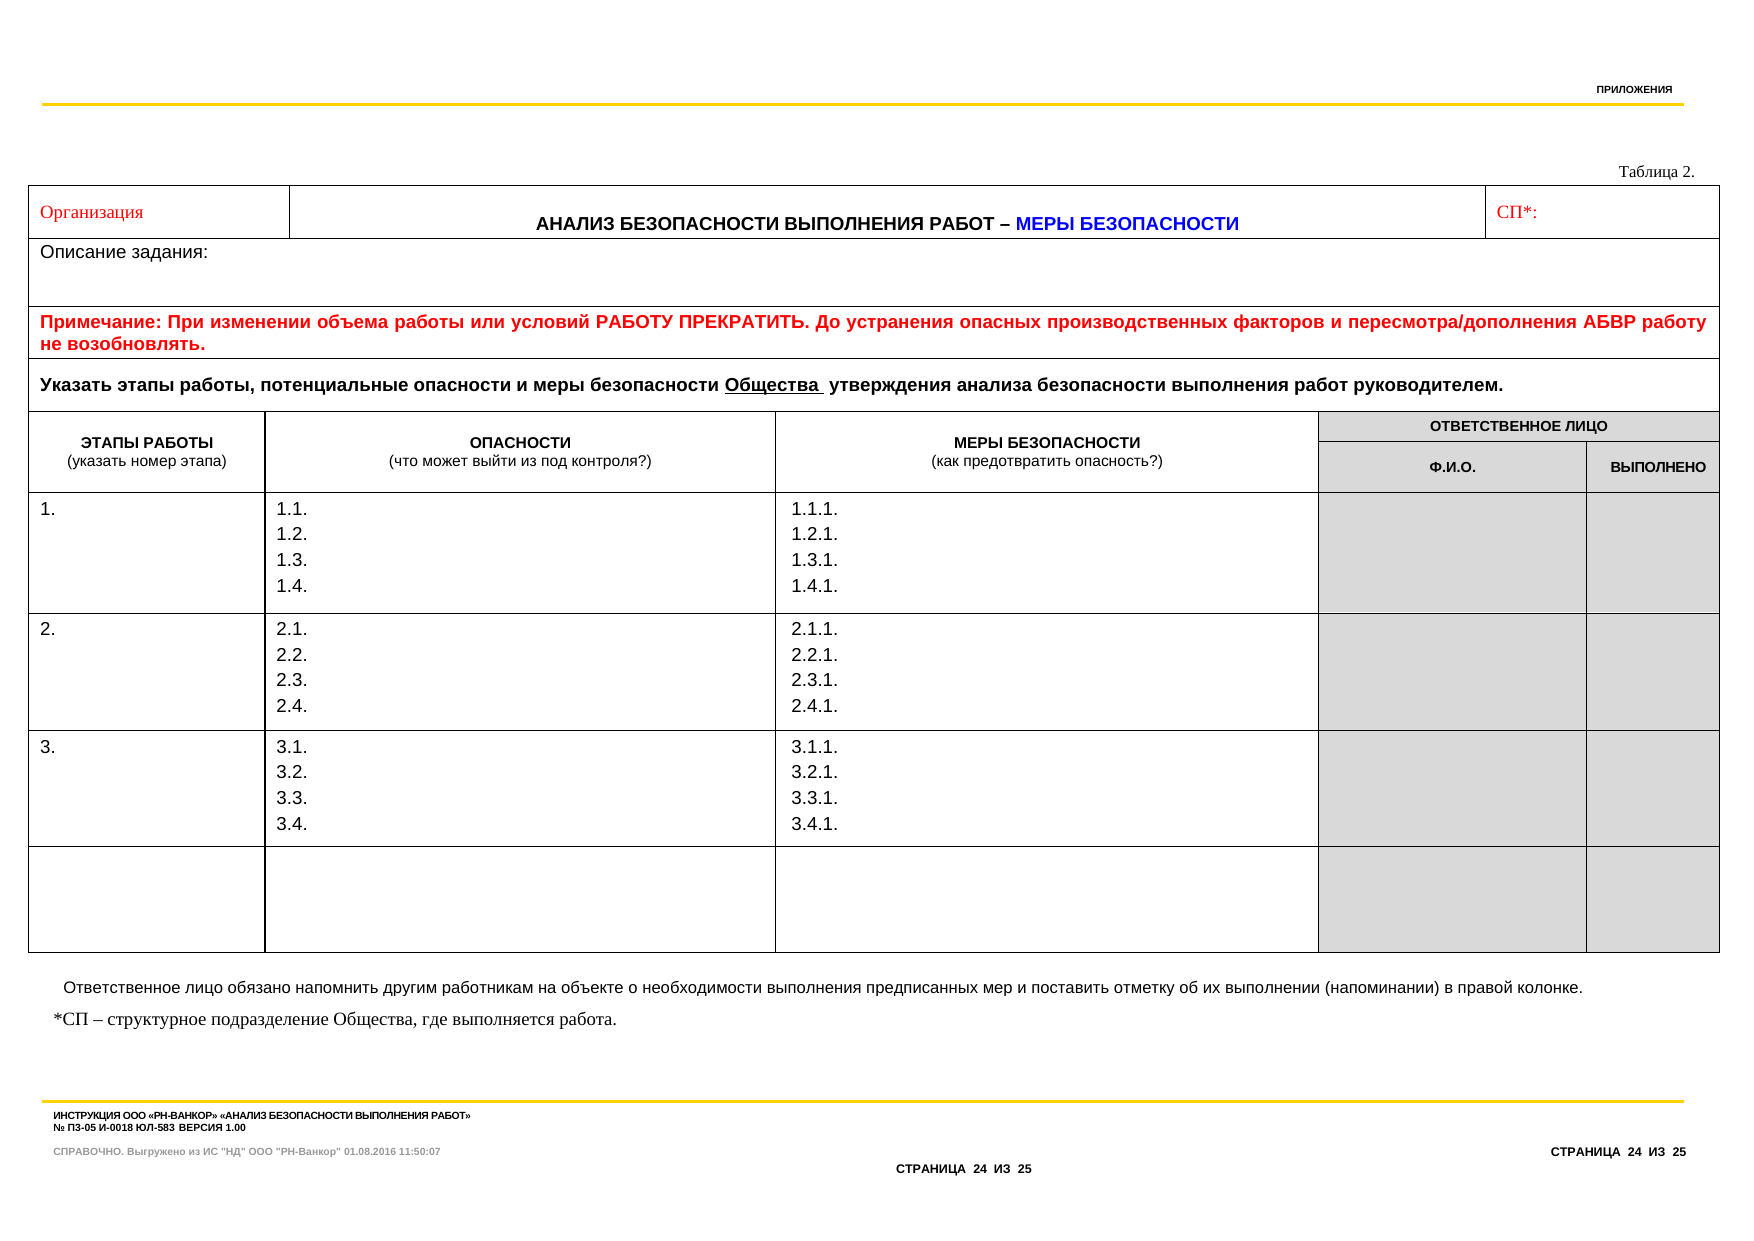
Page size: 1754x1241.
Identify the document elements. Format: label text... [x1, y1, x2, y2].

table_cell [1587, 493, 1719, 612]
table_header Организация [29, 186, 289, 238]
table_cell ОПАСНОСТИ (что может выйти из под контроля?) [266, 412, 775, 492]
table_cell 3.1.1. 3.2.1. 3.3.1. 3.4.1. [776, 731, 1318, 846]
table_cell [29, 847, 264, 952]
text Таблица 2. [53, 161, 1695, 181]
table_cell [1319, 731, 1586, 846]
table_cell Ф.И.О. [1319, 442, 1586, 492]
table_header СП*: [1486, 186, 1719, 238]
table_cell 2.1.1. 2.2.1. 2.3.1. 2.4.1. [776, 614, 1318, 730]
table_cell [29, 614, 264, 730]
table_cell [1319, 614, 1586, 730]
table_cell [776, 847, 1318, 952]
table_cell Описание задания: [29, 239, 1719, 306]
table_cell [1319, 493, 1586, 612]
table_cell [29, 493, 264, 612]
table_cell [266, 614, 775, 730]
table_cell 1.1.1. 1.2.1. 1.3.1. 1.4.1. [776, 493, 1318, 612]
table_cell Примечание: При изменении объема работы или условий РАБОТУ ПРЕКРАТИТЬ. До устранения опасных производственных факторов и пересмотра/дополнения АБВР работу не возобновлять. [29, 307, 1719, 358]
table_cell ЭТАПЫ РАБОТЫ (указать номер этапа) [29, 412, 264, 492]
text *СП – структурное подразделение Общества, где выполняется работа. [53, 1008, 1695, 1029]
table_header АНАЛИЗ БЕЗОПАСНОСТИ ВЫПОЛНЕНИЯ РАБОТ – МЕРЫ БЕЗОПАСНОСТИ [290, 186, 1485, 238]
table_cell [1587, 731, 1719, 846]
table_cell [1587, 614, 1719, 730]
table_cell [29, 731, 264, 846]
table_cell [266, 493, 775, 612]
table_cell [266, 847, 775, 952]
table_cell Выполнено [1587, 442, 1719, 492]
table_cell [1319, 847, 1586, 952]
table_cell [266, 731, 775, 846]
table_cell [1587, 847, 1719, 952]
table_cell ОТВЕТСТВЕННОЕ ЛИЦО [1319, 412, 1719, 441]
table_cell Указать этапы работы, потенциальные опасности и меры безопасности Общества утверждения анализа безопасности выполнения работ руководителем. [29, 359, 1719, 411]
table_cell МЕРЫ БЕЗОПАСНОСТИ (как предотвратить опасность?) [776, 412, 1318, 492]
